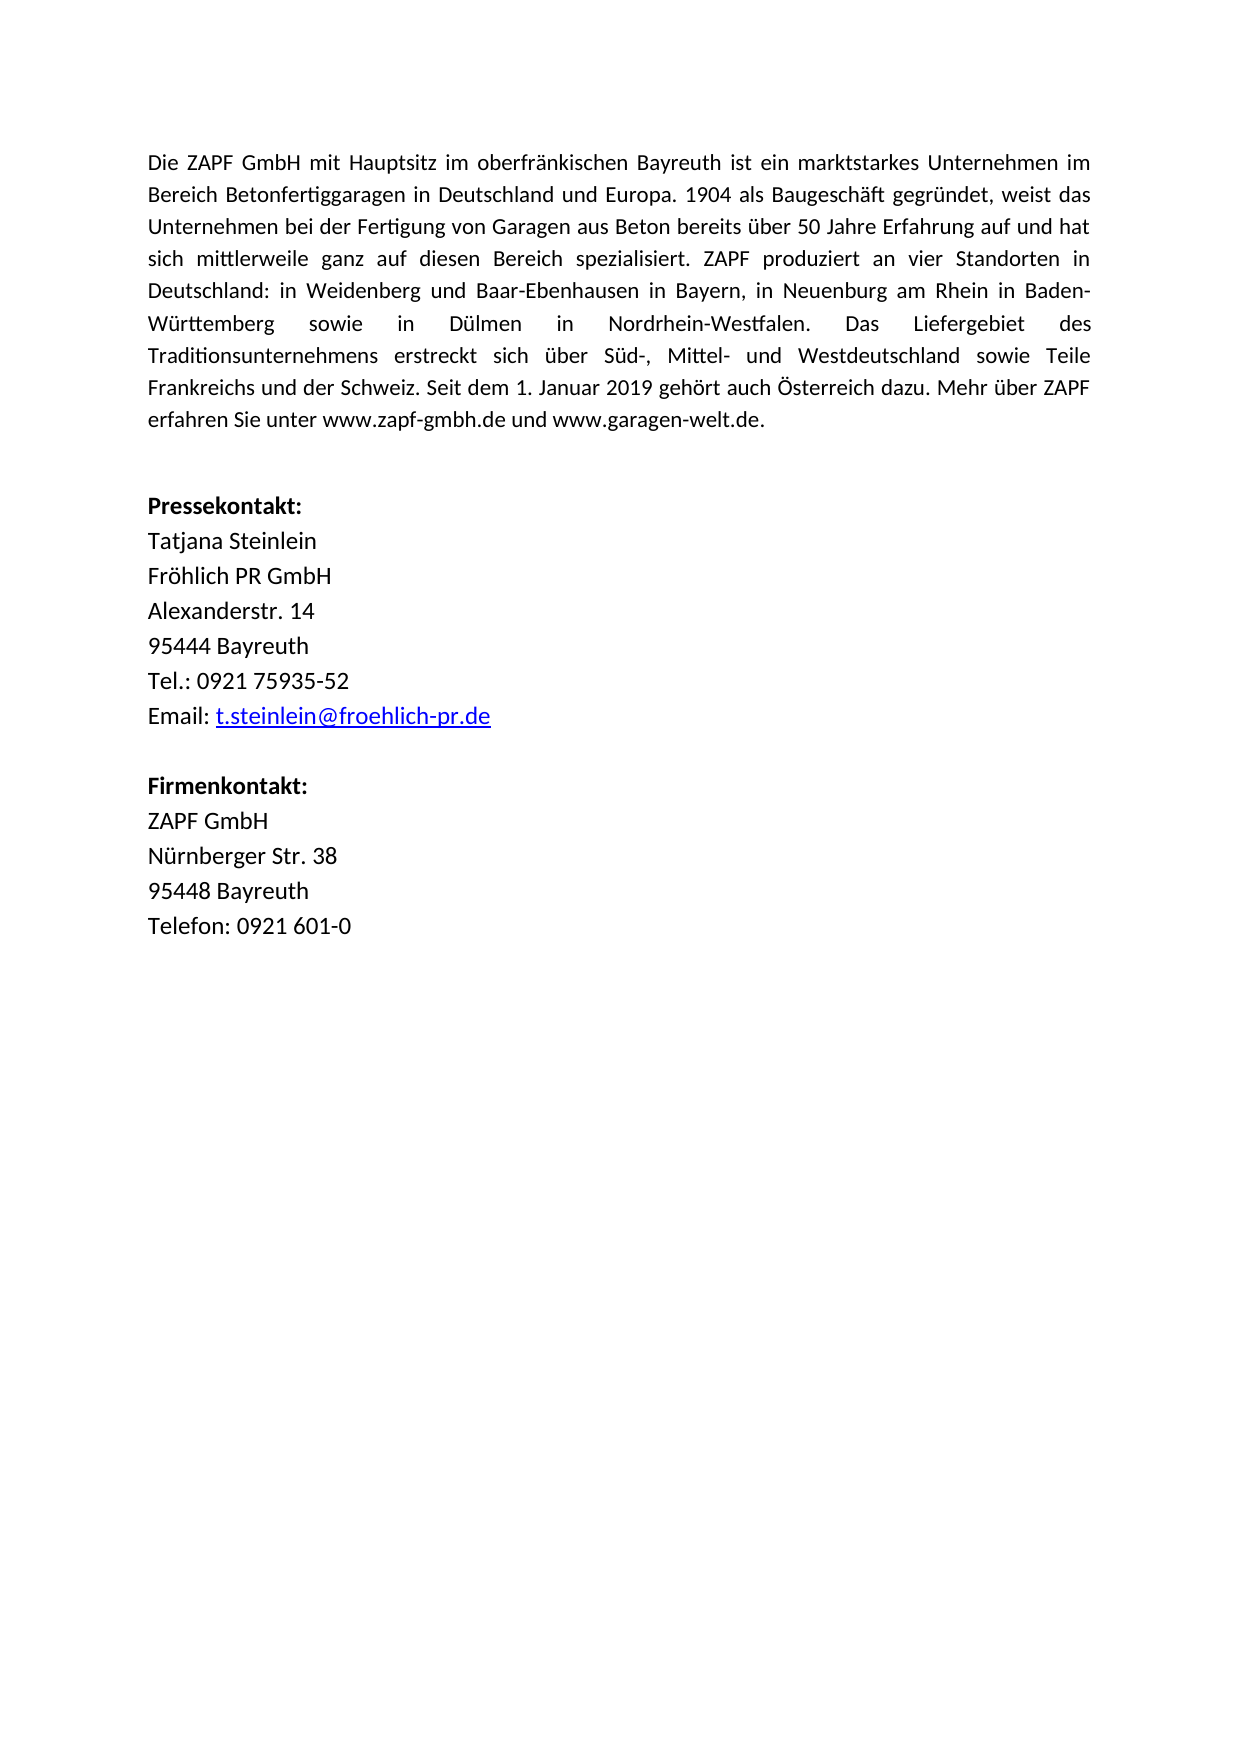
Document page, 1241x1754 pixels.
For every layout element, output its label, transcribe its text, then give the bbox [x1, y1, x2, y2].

text Alexanderstr. 14 [148, 595, 1092, 626]
text 95448 Bayreuth [148, 875, 1092, 906]
text Telefon: 0921 601-0 [148, 910, 1092, 941]
text Email: t.steinlein@froehlich-pr.de [148, 700, 1092, 731]
text ZAPF GmbH [148, 805, 1092, 836]
text Tel.: 0921 75935-52 [148, 665, 1092, 696]
text 95444 Bayreuth [148, 630, 1092, 661]
text Nürnberger Str. 38 [148, 840, 1092, 871]
text Firmenkontakt: [148, 770, 1092, 801]
text Pressekontakt: [148, 490, 1092, 521]
text Tatjana Steinlein [148, 525, 1092, 556]
text Fröhlich PR GmbH [148, 560, 1092, 591]
text Die ZAPF GmbH mit Hauptsitz im oberfränkischen Bayreuth ist ein marktstarkes Unternehmen im Bereich Betonfertiggaragen in Deutschland und Europa. 1904 als Baugeschäft gegründet, weist das Unternehmen bei der Fertigung von Garagen aus Beton bereits über 50 Jahre Erfahrung auf und hat sich mittlerweile ganz auf diesen Bereich spezialisiert. ZAPF produziert an vier Standorten in Deutschland: in Weidenberg und Baar-Ebenhausen in Bayern, in Neuenburg am Rhein in Baden-Württemberg sowie in Dülmen in Nordrhein-Westfalen. Das Liefergebiet des Traditionsunternehmens erstreckt sich über Süd-, Mittel- und Westdeutschland sowie Teile Frankreichs und der Schweiz. Seit dem 1. Januar 2019 gehört auch Österreich dazu. Mehr über ZAPF erfahren Sie unter www.zapf-gmbh.de und www.garagen-welt.de. [148, 148, 1092, 433]
